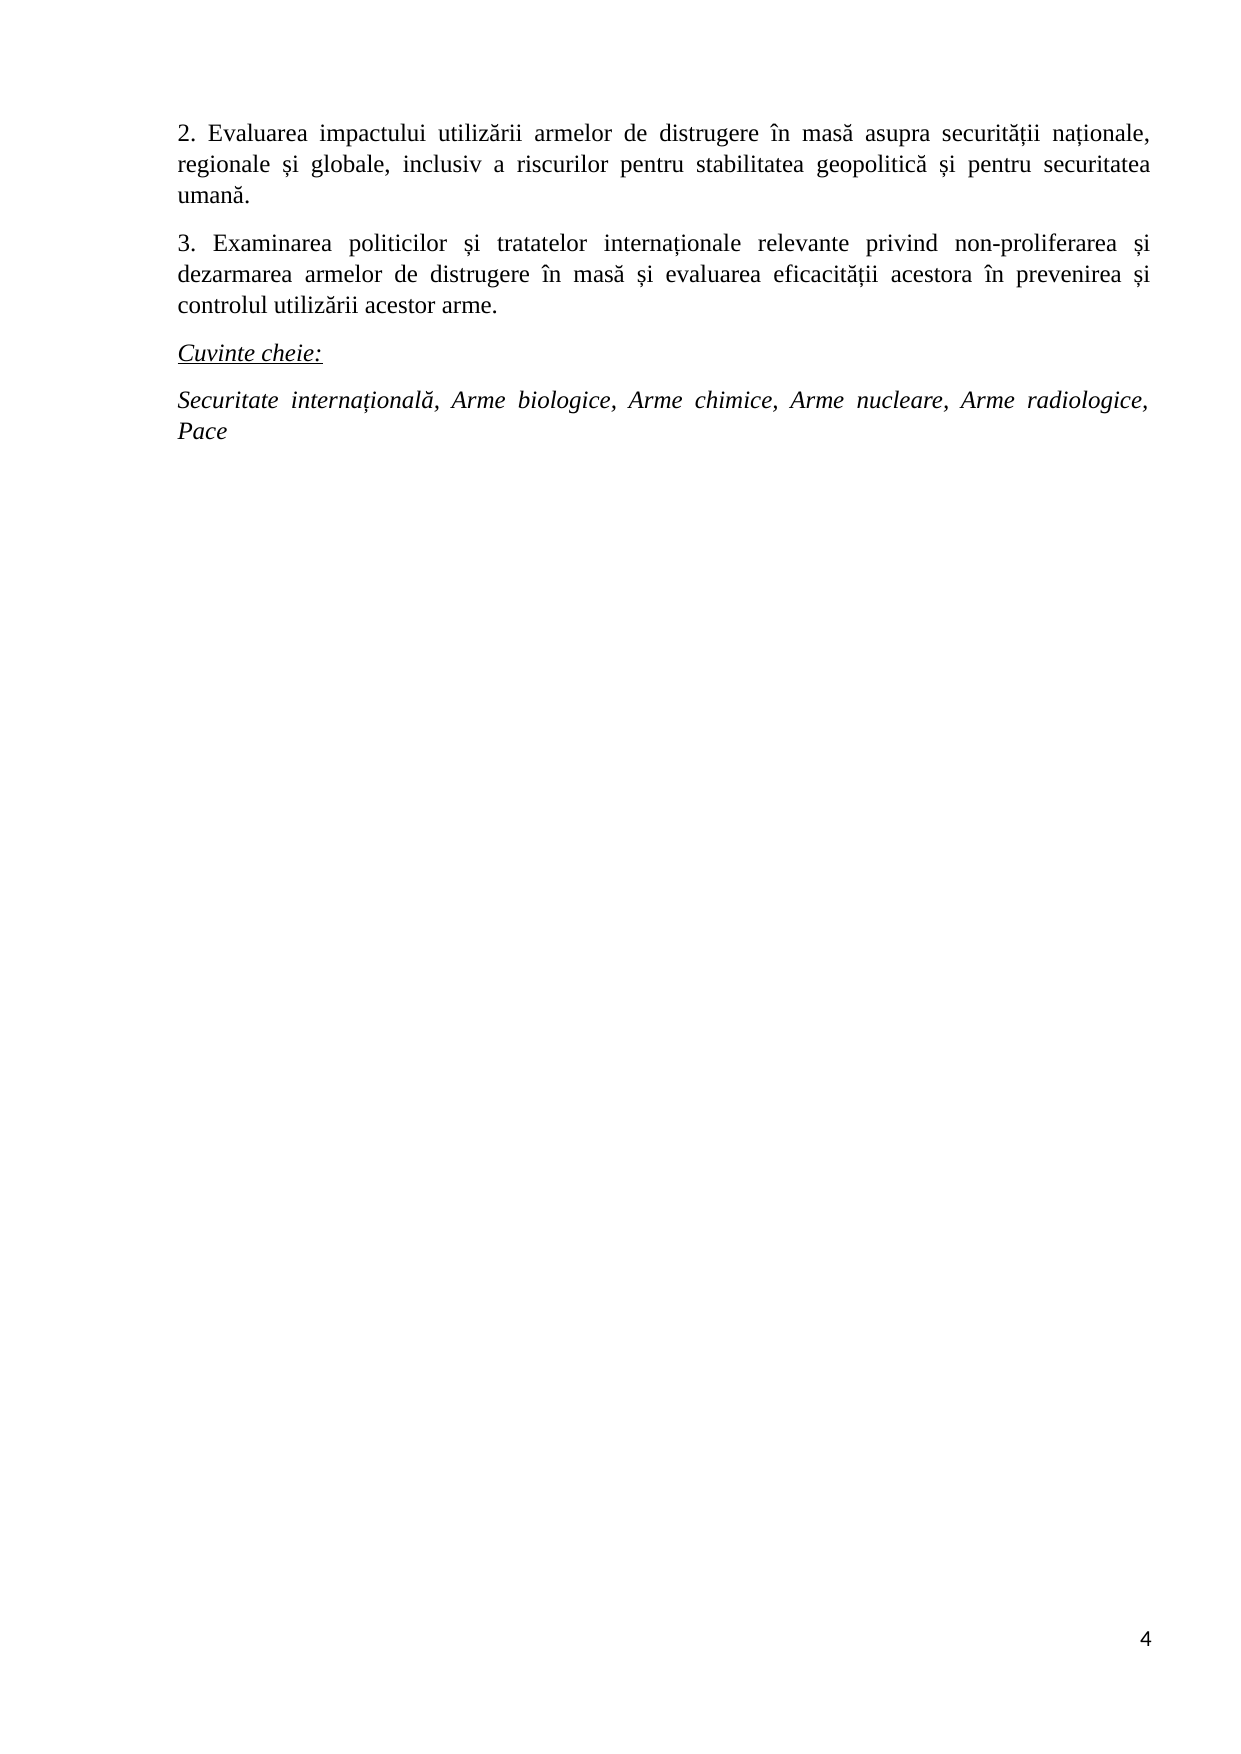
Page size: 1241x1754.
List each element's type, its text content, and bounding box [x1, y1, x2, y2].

text Cuvinte cheie: [177, 338, 1152, 366]
text 2. Evaluarea impactului utilizării armelor de distrugere în masă asupra securității naționale, regionale și globale, inclusiv a riscurilor pentru stabilitatea geopolitică și pentru securitatea umană. [177, 118, 1152, 209]
text Securitate internațională, Arme biologice, Arme chimice, Arme nucleare, Arme radiologice, Pace [177, 385, 1152, 445]
text 3. Examinarea politicilor și tratatelor internaționale relevante privind non-proliferarea și dezarmarea armelor de distrugere în masă și evaluarea eficacității acestora în prevenirea și controlul utilizării acestor arme. [177, 228, 1152, 319]
